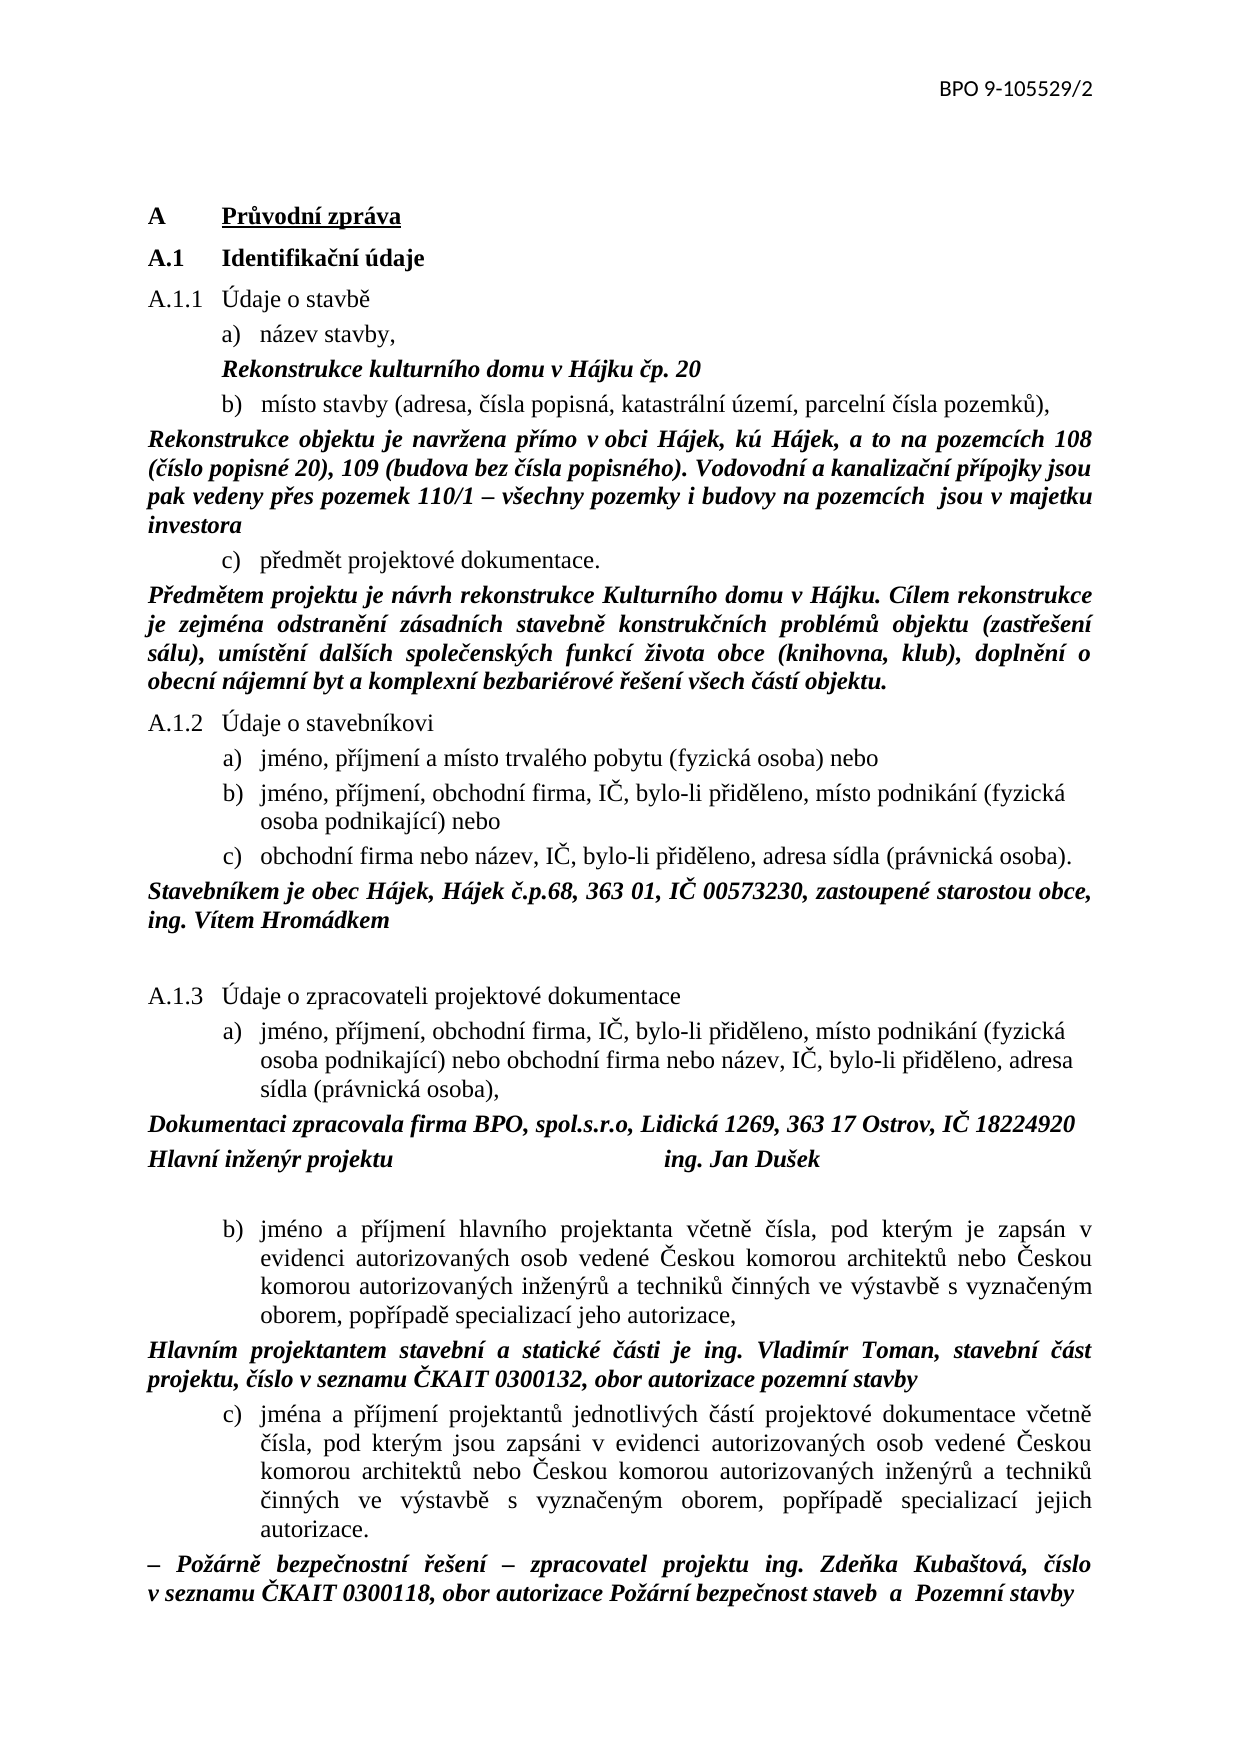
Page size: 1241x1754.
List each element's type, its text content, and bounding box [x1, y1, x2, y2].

list jméno a příjmení hlavního projektanta včetně čísla, pod kterým je zapsán v evidenci autorizovaných osob vedené Českou komorou architektů nebo Českou komorou autorizovaných inženýrů a techniků činných ve výstavbě s vyznačeným oborem, popřípadě specializací jeho autorizace, [223, 1214, 1093, 1329]
text Stavebníkem je obec Hájek, Hájek č.p.68, 363 01, IČ 00573230, zastoupené starostou obce, ing. Vítem Hromádkem [148, 876, 1093, 934]
list jména a příjmení projektantů jednotlivých částí projektové dokumentace včetně čísla, pod kterým jsou zapsáni v evidenci autorizovaných osob vedené Českou komorou architektů nebo Českou komorou autorizovaných inženýrů a techniků činných ve výstavbě s vyznačeným oborem, popřípadě specializací jejich autorizace. [223, 1399, 1093, 1543]
text Hlavní inženýr projektu ing. Jan Dušek [148, 1144, 1093, 1173]
text A.1.3 Údaje o zpracovateli projektové dokumentace [148, 981, 1093, 1010]
list jméno, příjmení a místo trvalého pobytu (fyzická osoba) nebo [223, 743, 1093, 771]
text A Průvodní zpráva [148, 201, 1093, 230]
text Předmětem projektu je návrh rekonstrukce Kulturního domu v Hájku. Cílem rekonstrukce je zejména odstranění zásadních stavebně konstrukčních problémů objektu (zastřešení sálu), umístění dalších společenských funkcí života obce (knihovna, klub), doplnění o obecní nájemní byt a komplexní bezbariérové řešení všech částí objektu. [148, 580, 1093, 695]
text Rekonstrukce objektu je navržena přímo v obci Hájek, kú Hájek, a to na pozemcích 108 (číslo popisné 20), 109 (budova bez čísla popisného). Vodovodní a kanalizační přípojky jsou pak vedeny přes pozemek 110/1 – všechny pozemky i budovy na pozemcích jsou v majetku investora [148, 424, 1093, 539]
text A.1 Identifikační údaje [148, 243, 1093, 271]
text b) místo stavby (adresa, čísla popisná, katastrální území, parcelní čísla pozemků), [221, 389, 1093, 418]
text Rekonstrukce kulturního domu v Hájku čp. 20 [221, 354, 1093, 383]
text Hlavním projektantem stavební a statické části je ing. Vladimír Toman, stavební část projektu, číslo v seznamu ČKAIT 0300132, obor autorizace pozemní stavby [148, 1335, 1093, 1393]
list jméno, příjmení, obchodní firma, IČ, bylo-li přiděleno, místo podnikání (fyzická osoba podnikající) nebo [223, 778, 1093, 835]
text Dokumentaci zpracovala firma BPO, spol.s.r.o, Lidická 1269, 363 17 Ostrov, IČ 18224920 [148, 1109, 1093, 1138]
text – Požárně bezpečnostní řešení – zpracovatel projektu ing. Zdeňka Kubaštová, číslo v seznamu ČKAIT 0300118, obor autorizace Požární bezpečnost staveb a Pozemní stavby [148, 1549, 1093, 1606]
list obchodní firma nebo název, IČ, bylo-li přiděleno, adresa sídla (právnická osoba). [223, 841, 1093, 870]
text A.1.2 Údaje o stavebníkovi [148, 708, 1093, 736]
text A.1.1 Údaje o stavbě [148, 284, 1093, 313]
text c) předmět projektové dokumentace. [221, 545, 1093, 574]
text a) název stavby, [221, 319, 1093, 348]
list jméno, příjmení, obchodní firma, IČ, bylo-li přiděleno, místo podnikání (fyzická osoba podnikající) nebo obchodní firma nebo název, IČ, bylo-li přiděleno, adresa sídla (právnická osoba), [223, 1016, 1093, 1103]
